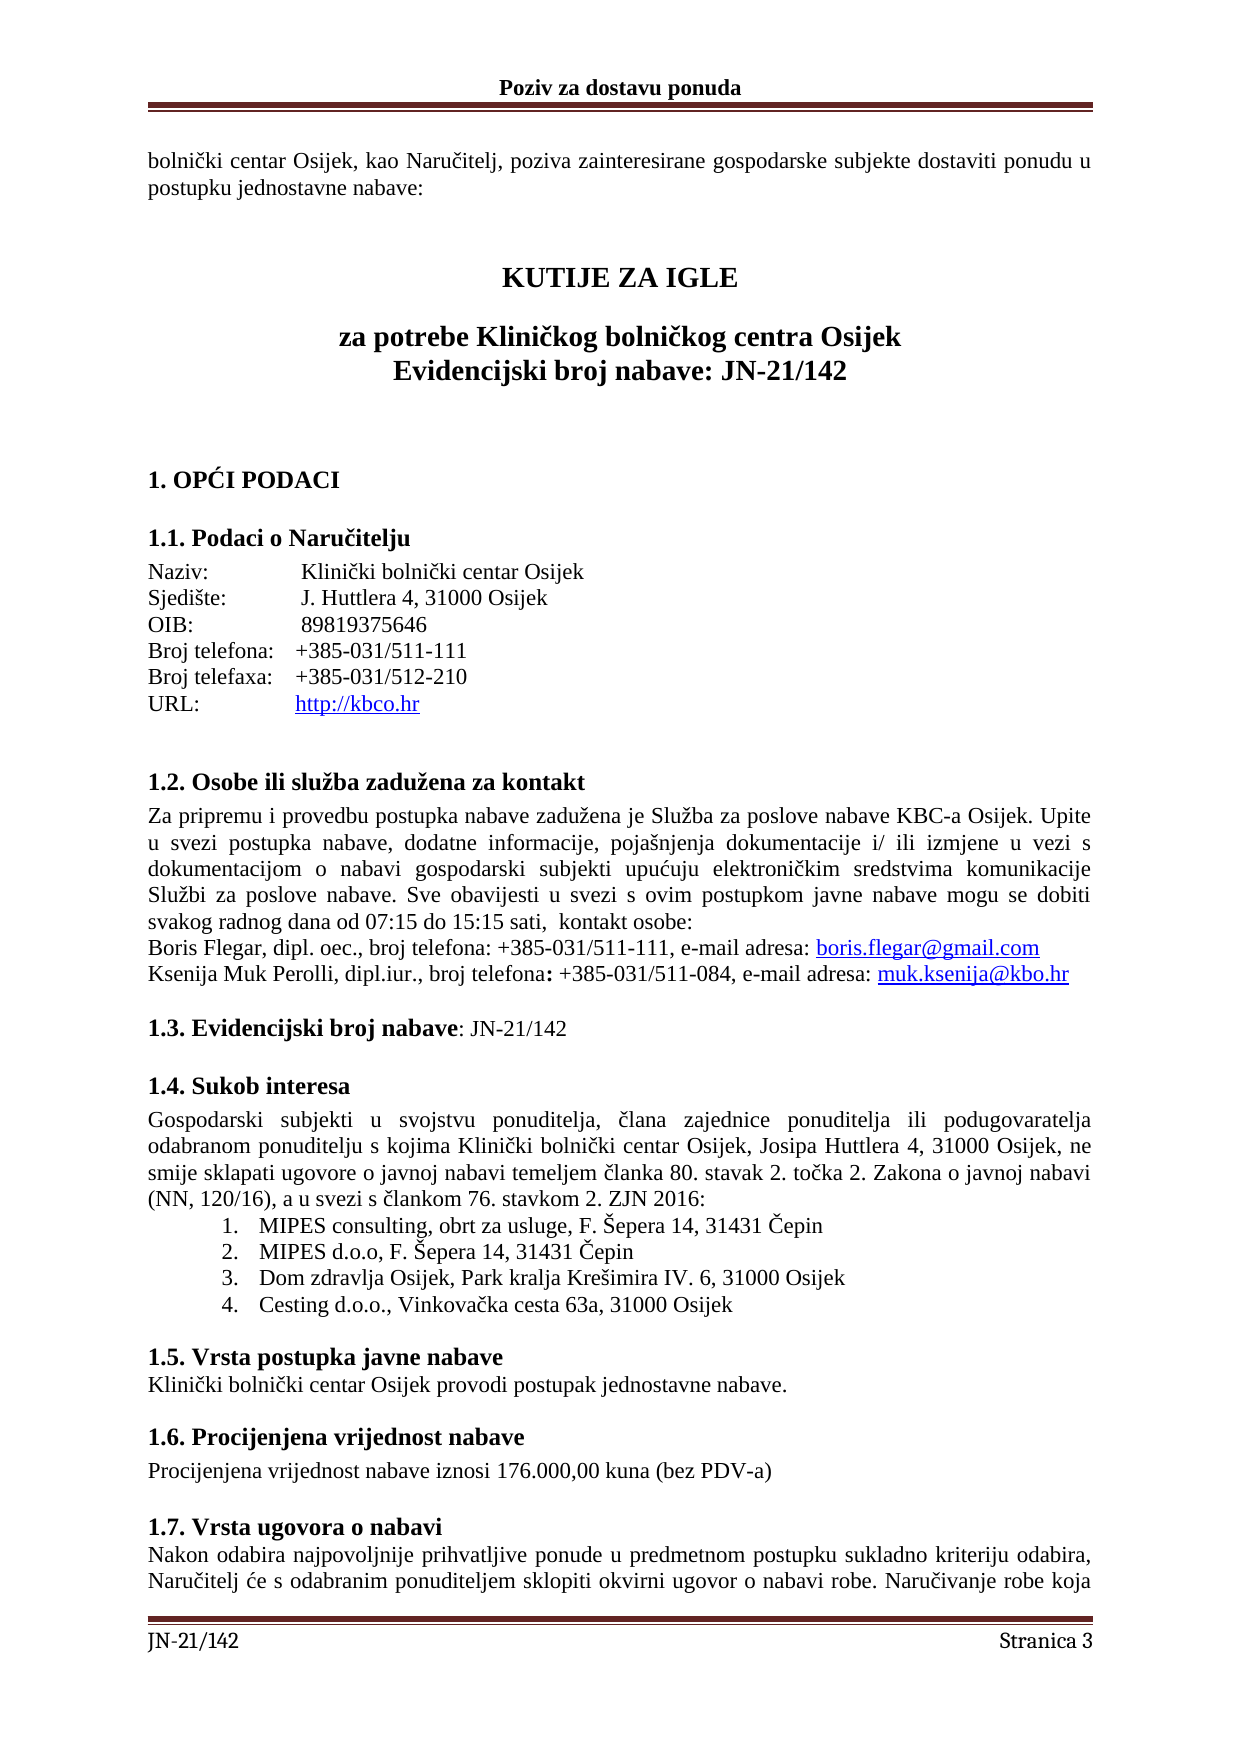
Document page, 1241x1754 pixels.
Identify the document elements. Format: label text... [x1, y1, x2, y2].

list Cesting d.o.o., Vinkovačka cesta 63a, 31000 Osijek [221, 1291, 1093, 1317]
text 1. OPĆI PODACI [148, 465, 1093, 494]
text KUTIJE ZA IGLE [148, 260, 1093, 293]
text Evidencijski broj nabave: JN-21/142 [148, 353, 1093, 386]
list MIPES consulting, obrt za usluge, F. Šepera 14, 31431 Čepin [221, 1212, 1093, 1238]
text 1.7. Vrsta ugovora o nabavi [148, 1512, 1093, 1541]
list MIPES d.o.o, F. Šepera 14, 31431 Čepin [221, 1238, 1093, 1264]
text 1.3. Evidencijski broj nabave: JN-21/142 [148, 1013, 1093, 1042]
text Za pripremu i provedbu postupka nabave zadužena je Služba za poslove nabave KBC-a Osijek. Upite u svezi postupka nabave, dodatne informacije, pojašnjenja dokumentacije i/ ili izmjene u vezi s dokumentacijom o nabavi gospodarski subjekti upućuju elektroničkim sredstvima komunikacije Službi za poslove nabave. Sve obavijesti u svezi s ovim postupkom javne nabave mogu se dobiti svakog radnog dana od 07:15 do 15:15 sati, kontakt osobe: [148, 802, 1093, 934]
text 1.4. Sukob interesa [148, 1071, 1093, 1100]
text 1.6. Procijenjena vrijednost nabave [148, 1422, 1093, 1451]
text Naziv: Klinički bolnički centar Osijek [148, 558, 1093, 584]
text Broj telefaxa: +385-031/512-210 [148, 663, 1093, 690]
text za potrebe Kliničkog bolničkog centra Osijek [148, 319, 1093, 353]
text 1.2. Osobe ili služba zadužena za kontakt [148, 767, 1093, 796]
text Procijenjena vrijednost nabave iznosi 176.000,00 kuna (bez PDV-a) [148, 1457, 1093, 1483]
text Broj telefona: +385-031/511-111 [148, 637, 1093, 663]
text 1.5. Vrsta postupka javne nabave [148, 1342, 1093, 1371]
text Boris Flegar, dipl. oec., broj telefona: +385-031/511-111, e-mail adresa: boris.flegar@gmail.com [148, 934, 1093, 961]
text Ksenija Muk Perolli, dipl.iur., broj telefona: +385-031/511-084, e-mail adresa: muk.ksenija@kbo.hr [148, 961, 1093, 987]
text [148, 148, 1093, 200]
text Klinički bolnički centar Osijek provodi postupak jednostavne nabave. [148, 1371, 1093, 1397]
text URL: http://kbco.hr [148, 690, 1093, 716]
text 1.1. Podaci o Naručitelju [148, 523, 1093, 552]
list Dom zdravlja Osijek, Park kralja Krešimira IV. 6, 31000 Osijek [221, 1264, 1093, 1291]
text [148, 1541, 1093, 1594]
text Sjedište: J. Huttlera 4, 31000 Osijek [148, 584, 1093, 611]
text OIB: 89819375646 [148, 611, 1093, 637]
text Gospodarski subjekti u svojstvu ponuditelja, člana zajednice ponuditelja ili podugovaratelja odabranom ponuditelju s kojima Klinički bolnički centar Osijek, Josipa Huttlera 4, 31000 Osijek, ne smije sklapati ugovore o javnoj nabavi temeljem članka 80. stavak 2. točka 2. Zakona o javnoj nabavi (NN, 120/16), a u svezi s člankom 76. stavkom 2. ZJN 2016: [148, 1106, 1093, 1212]
